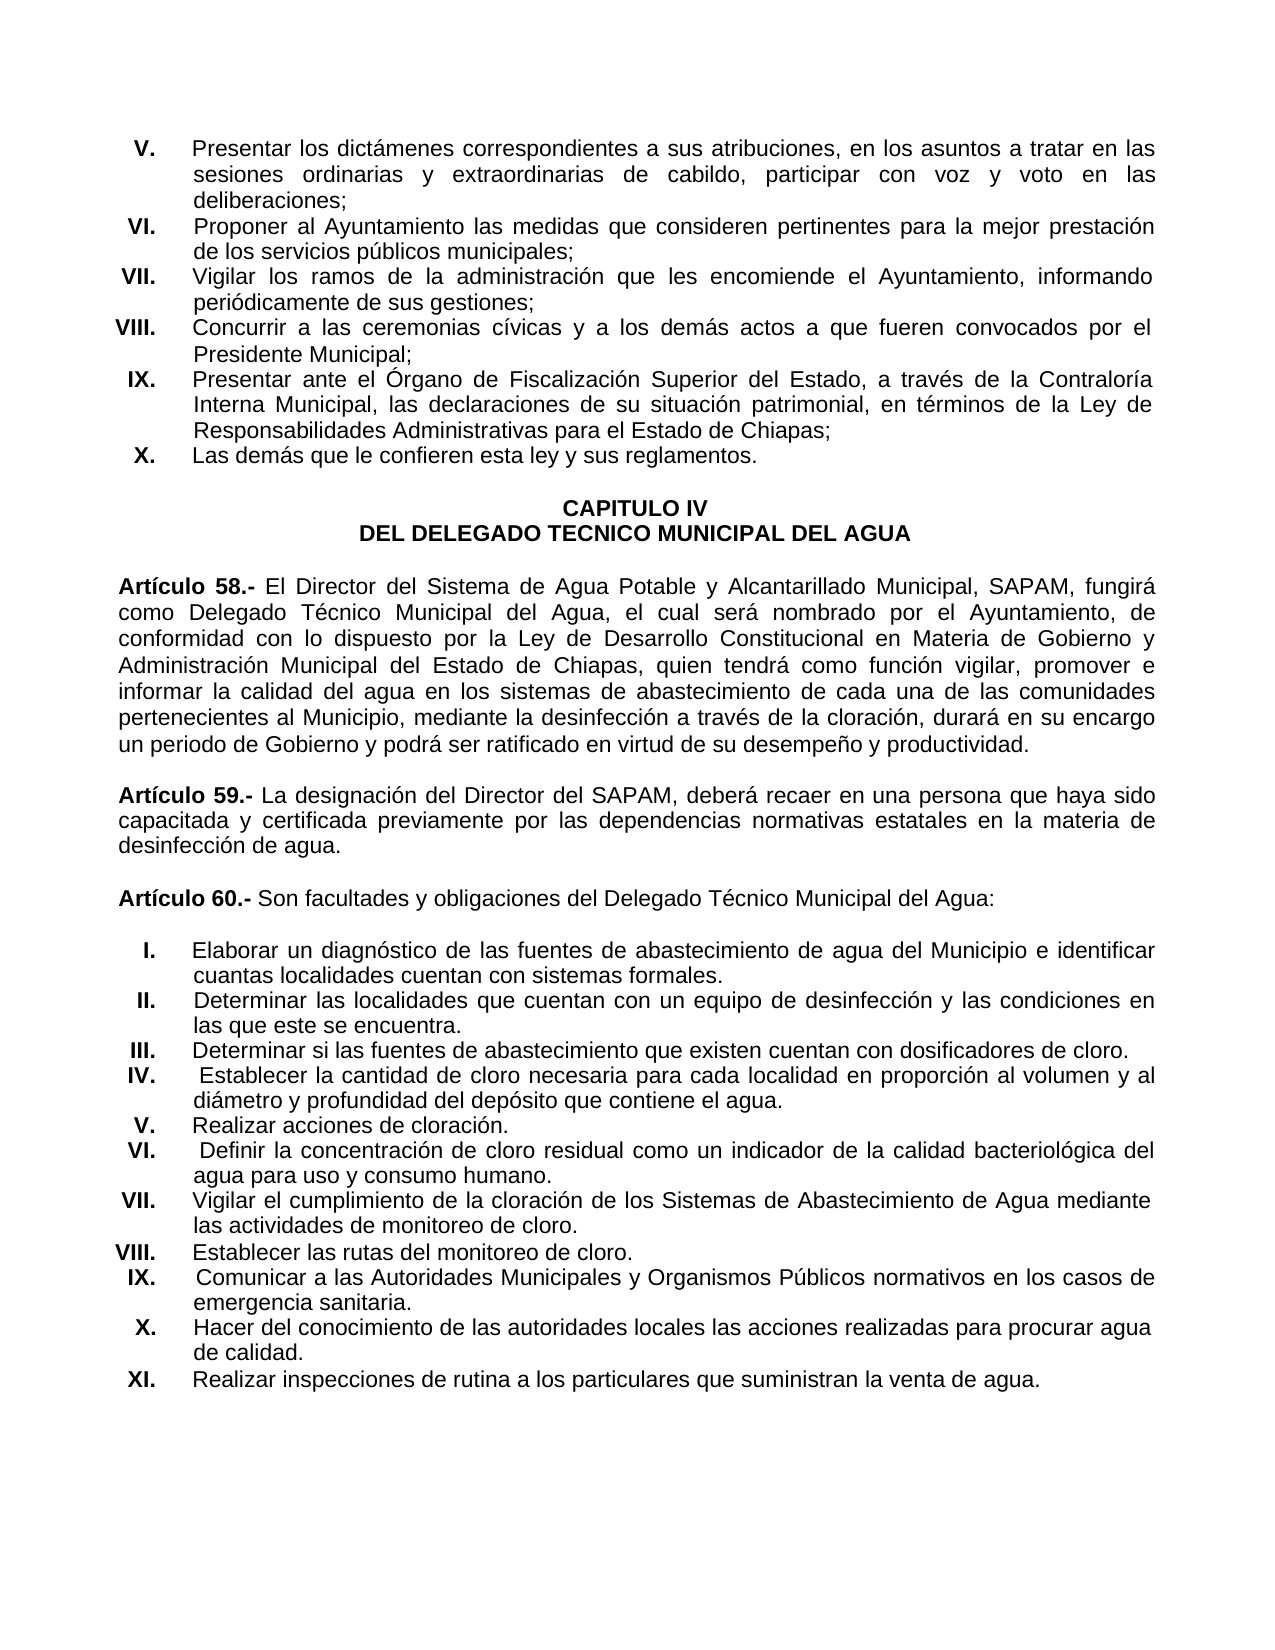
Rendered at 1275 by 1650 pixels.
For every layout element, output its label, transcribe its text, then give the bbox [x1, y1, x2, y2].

text de calidad. [193, 1341, 1171, 1366]
text III. Determinar si las fuentes de abastecimiento que existen cuentan con dosificadores de cloro. [130, 1038, 1171, 1063]
text periódicamente de sus gestiones; [193, 289, 1171, 316]
text VI. Proponer al Ayuntamiento las medidas que consideren pertinentes para la mejor prestación de los servicios públicos municipales; [127, 214, 1155, 264]
text XI. Realizar inspecciones de rutina a los particulares que suministran la venta de agua. [127, 1366, 1044, 1392]
text VII. Vigilar el cumplimiento de la cloración de los Sistemas de Abastecimiento de Agua mediante [121, 1189, 1155, 1214]
text II. Determinar las localidades que cuentan con un equipo de desinfección y las condiciones en las que este se encuentra. [137, 988, 1156, 1038]
text VIII. Establecer las rutas del monitoreo de cloro. [115, 1239, 636, 1265]
text Presidente Municipal; [193, 341, 1171, 367]
text VII. Vigilar los ramos de la administración que les encomiende el Ayuntamiento, informando [121, 264, 1155, 289]
text X. Las demás que le confieren esta ley y sus reglamentos. [134, 443, 1171, 468]
text V. Realizar acciones de cloración. [134, 1114, 1171, 1139]
text IX. Presentar ante el Órgano de Fiscalización Superior del Estado, a través de la Contraloría [127, 367, 1156, 392]
text VIII. Concurrir a las ceremonias cívicas y a los demás actos a que fueren convocados por el [115, 316, 1155, 341]
text X. Hacer del conocimiento de las autoridades locales las acciones realizadas para procurar agua [130, 1316, 1156, 1341]
text Interna Municipal, las declaraciones de su situación patrimonial, en términos de la Ley de [193, 392, 1171, 417]
text Responsabilidades Administrativas para el Estado de Chiapas; [193, 417, 1171, 443]
text IX. Comunicar a las Autoridades Municipales y Organismos Públicos normativos en los casos de emergencia sanitaria. [127, 1266, 1156, 1316]
text VI. Definir la concentración de cloro residual como un indicador de la calidad bacteriológica del agua para uso y consumo humano. [127, 1139, 1155, 1189]
text Artículo 58.- El Director del Sistema de Agua Potable y Alcantarillado Municipal, SAPAM, fungirá como Delegado Técnico Municipal del Agua, el cual será nombrado por el Ayuntamiento, de conformidad con lo dispuesto por la Ley de Desarrollo Constitucional en Materia de Gobierno y Administración Municipal del Estado de Chiapas, quien tendrá como función vigilar, promover e informar la calidad del agua en los sistemas de abastecimiento de cada una de las comunidades pertenecientes al Municipio, mediante la desinfección a través de la cloración, durará en su encargo un periodo de Gobierno y podrá ser ratificado en virtud de su desempeño y productividad. [118, 573, 1156, 757]
text las actividades de monitoreo de cloro. [193, 1214, 1171, 1239]
text CAPITULO IV [558, 495, 711, 521]
text IV. Establecer la cantidad de cloro necesaria para cada localidad en proporción al volumen y al diámetro y profundidad del depósito que contiene el agua. [127, 1064, 1156, 1114]
text Artículo 60.- Son facultades y obligaciones del Delegado Técnico Municipal del Agua: [118, 885, 998, 911]
text DEL DELEGADO TECNICO MUNICIPAL DEL AGUA [356, 521, 914, 546]
text I. Elaborar un diagnóstico de las fuentes de abastecimiento de agua del Municipio e identificar cuantas localidades cuentan con sistemas formales. [143, 938, 1156, 988]
text Artículo 59.- La designación del Director del SAPAM, deberá recaer en una persona que haya sido capacitada y certificada previamente por las dependencias normativas estatales en la materia de desinfección de agua. [118, 784, 1156, 859]
text V. Presentar los dictámenes correspondientes a sus atribuciones, en los asuntos a tratar en las sesiones ordinarias y extraordinarias de cabildo, participar con voz y voto en las deliberaciones; [134, 134, 1156, 214]
